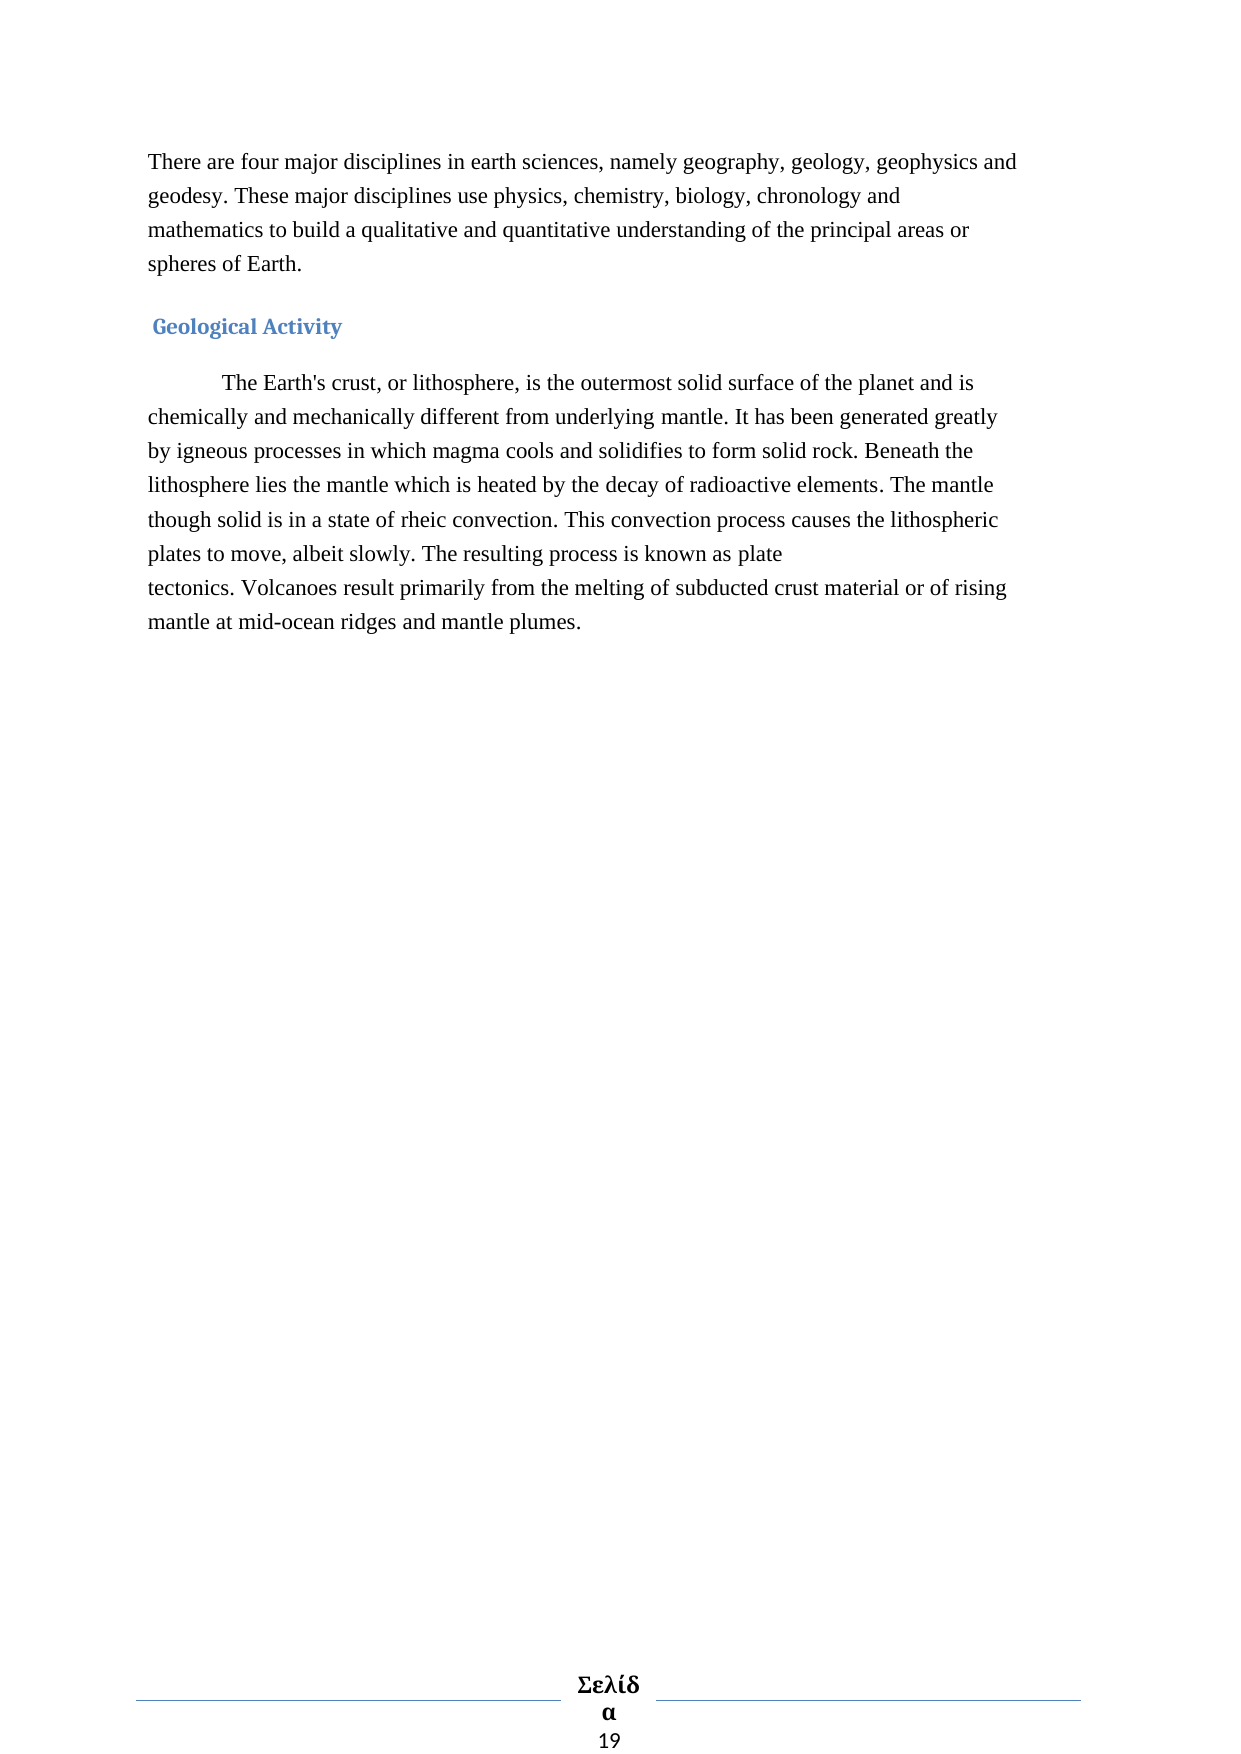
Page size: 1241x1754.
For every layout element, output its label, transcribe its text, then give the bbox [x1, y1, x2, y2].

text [148, 148, 1019, 277]
text The Earth's crust, or lithosphere, is the outermost solid surface of the planet and is chemically and mechanically different from underlying mantle. It has been generated greatly by igneous processes in which magma cools and solidifies to form solid rock. Beneath the lithosphere lies the mantle which is heated by the decay of radioactive elements. The mantle though solid is in a state of rheic convection. This convection process causes the lithospheric plates to move, albeit slowly. The resulting process is known as plate tectonics. Volcanoes result primarily from the melting of subducted crust material or of rising mantle at mid-ocean ridges and mantle plumes. [148, 369, 1019, 634]
subtitle Geological Activity [148, 313, 1019, 340]
